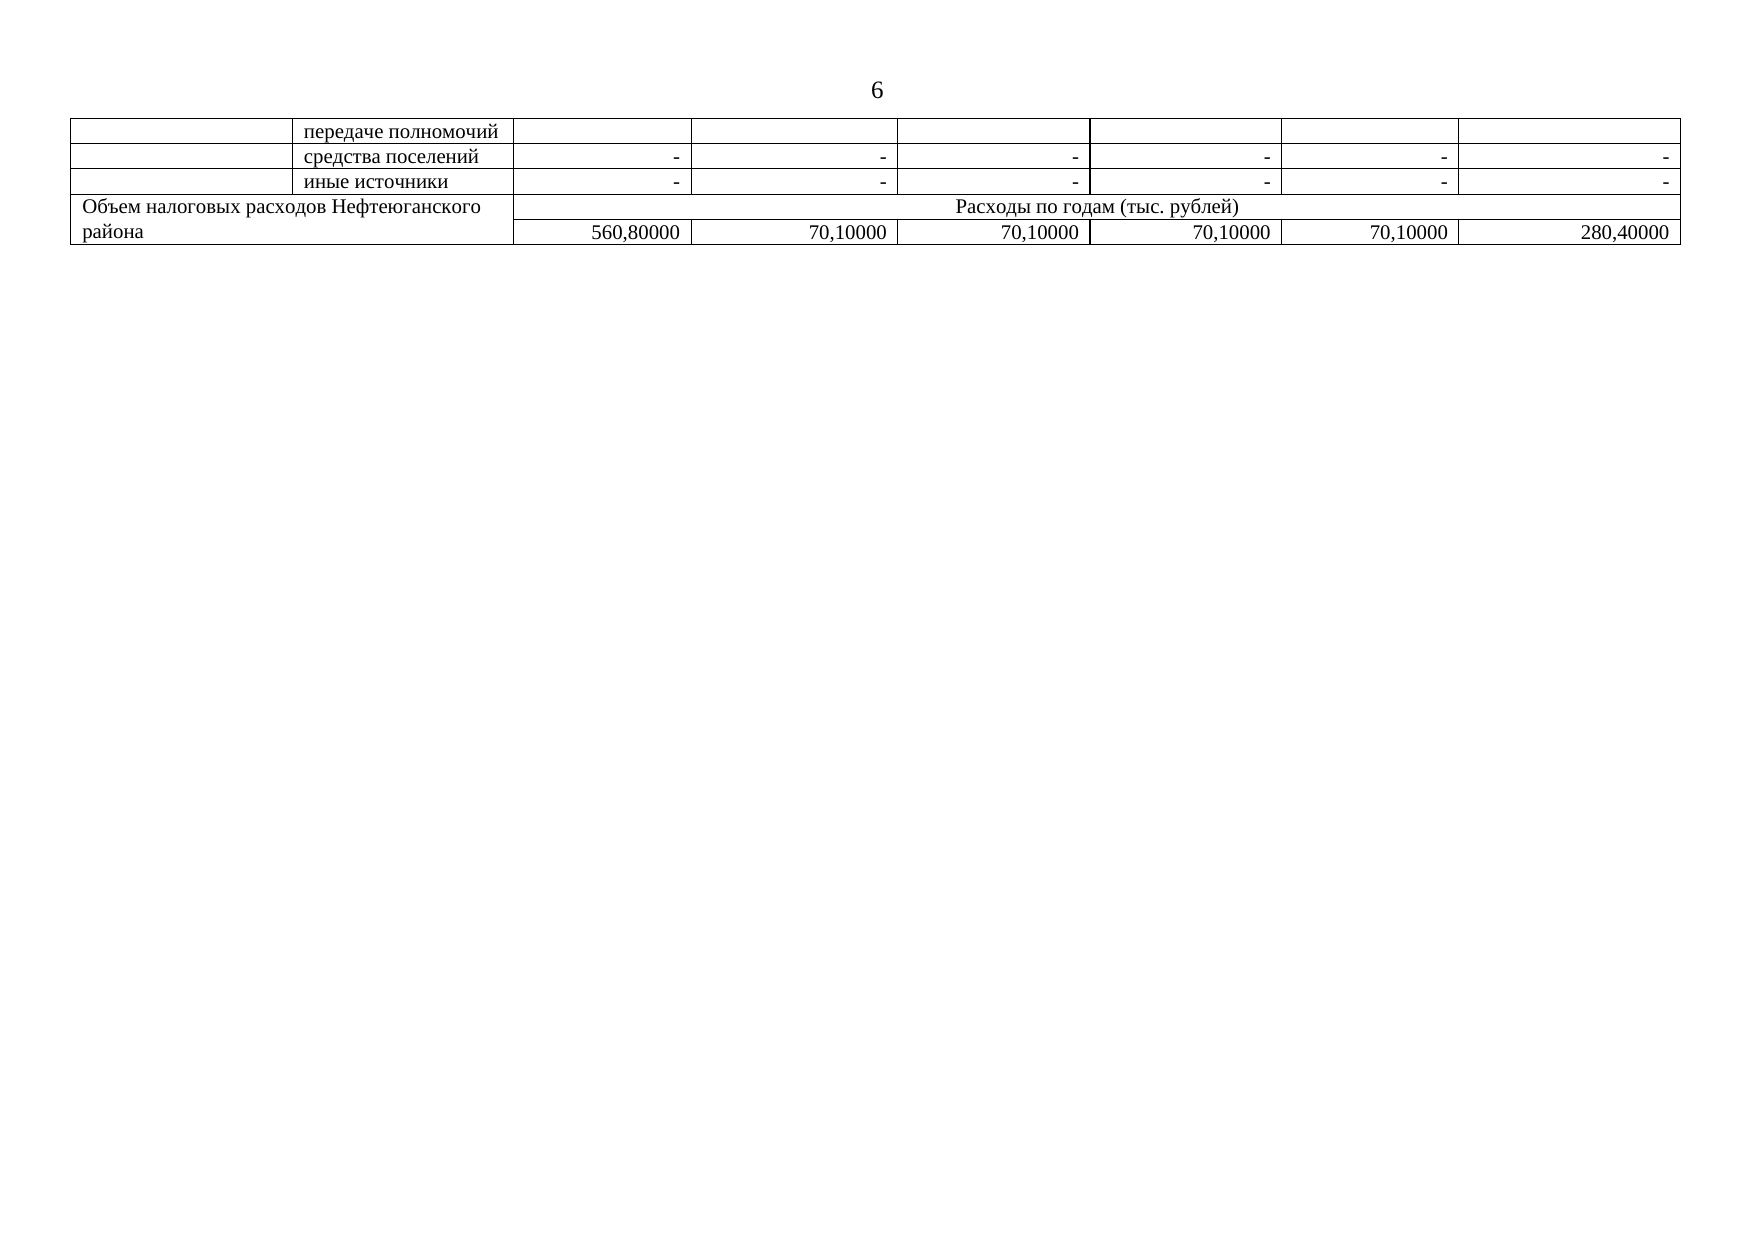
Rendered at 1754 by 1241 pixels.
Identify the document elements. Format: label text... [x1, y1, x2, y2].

table_cell - [692, 144, 897, 168]
table_cell - [1459, 169, 1680, 193]
table_cell 280,40000 [1459, 220, 1680, 244]
table_cell 560,80000 [514, 220, 691, 244]
table_cell - [514, 169, 691, 193]
table_cell - [1282, 144, 1458, 168]
table_cell 70,10000 [692, 220, 897, 244]
table_cell - [1091, 144, 1281, 168]
table_cell - [692, 119, 897, 143]
table_cell средства поселений [293, 144, 513, 168]
table_cell - [1282, 119, 1458, 143]
table_cell - [1459, 144, 1680, 168]
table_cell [293, 119, 513, 143]
table_cell иные источники [293, 169, 513, 193]
table_cell [71, 119, 292, 143]
table_cell 70,10000 [898, 220, 1089, 244]
table_cell Объем налоговых расходов Нефтеюганского района [71, 195, 513, 244]
table_cell - [1091, 169, 1281, 193]
table_cell - [898, 119, 1089, 143]
table_cell Расходы по годам (тыс. рублей) [514, 195, 1680, 218]
table_cell - [514, 119, 691, 143]
table_cell - [1282, 169, 1458, 193]
table_cell - [692, 169, 897, 193]
table_cell [71, 169, 292, 193]
table_cell - [1091, 119, 1281, 143]
table_cell 70,10000 [1091, 220, 1281, 244]
table_cell - [1459, 119, 1680, 143]
table_cell - [898, 144, 1089, 168]
table_cell [71, 144, 292, 168]
table_cell 70,10000 [1282, 220, 1458, 244]
table_cell - [514, 144, 691, 168]
table_cell - [898, 169, 1089, 193]
